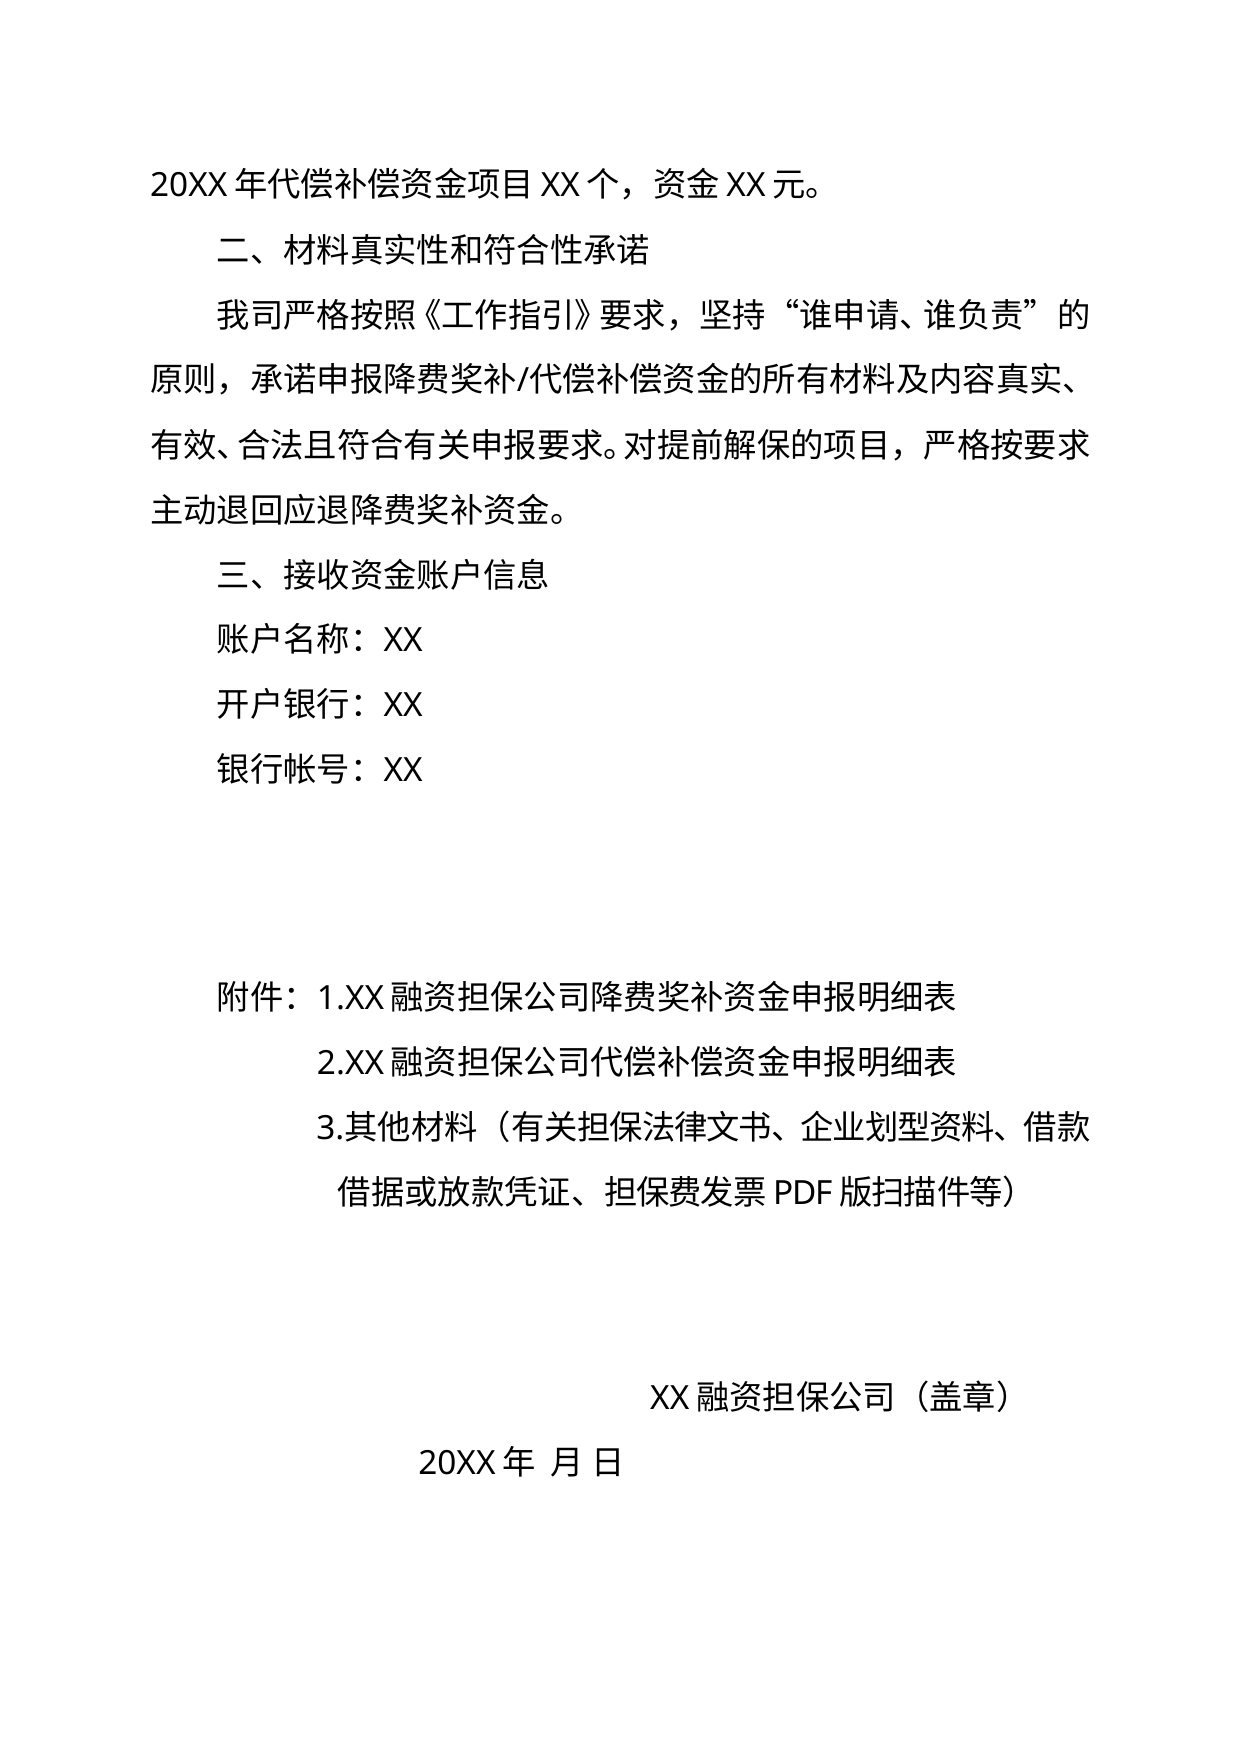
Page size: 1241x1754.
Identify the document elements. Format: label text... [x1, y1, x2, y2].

text 2.XX融资担保公司代偿补偿资金申报明细表 [150, 1027, 1090, 1092]
text 3.其他材料（有关担保法律文书、企业划型资料、借款借据或放款凭证、担保费发票PDF版扫描件等） [316, 1092, 1090, 1222]
text 附件：1.XX融资担保公司降费奖补资金申报明细表 [150, 962, 1090, 1027]
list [150, 150, 1090, 215]
text 二、材料真实性和符合性承诺 [150, 215, 1090, 280]
text XX融资担保公司（盖章） [150, 1363, 1090, 1428]
text 账户名称：XX [150, 605, 1090, 670]
text 20XX年 月 日 [150, 1428, 1090, 1493]
list 接收资金账户信息 [150, 540, 1090, 605]
text 我司严格按照《工作指引》要求，坚持“谁申请、谁负责”的原则，承诺申报降费奖补/代偿补偿资金的所有材料及内容真实、有效、合法且符合有关申报要求。对提前解保的项目，严格按要求主动退回应退降费奖补资金。 [150, 280, 1090, 540]
text 银行帐号：XX [150, 735, 1090, 800]
text 开户银行：XX [150, 670, 1090, 735]
